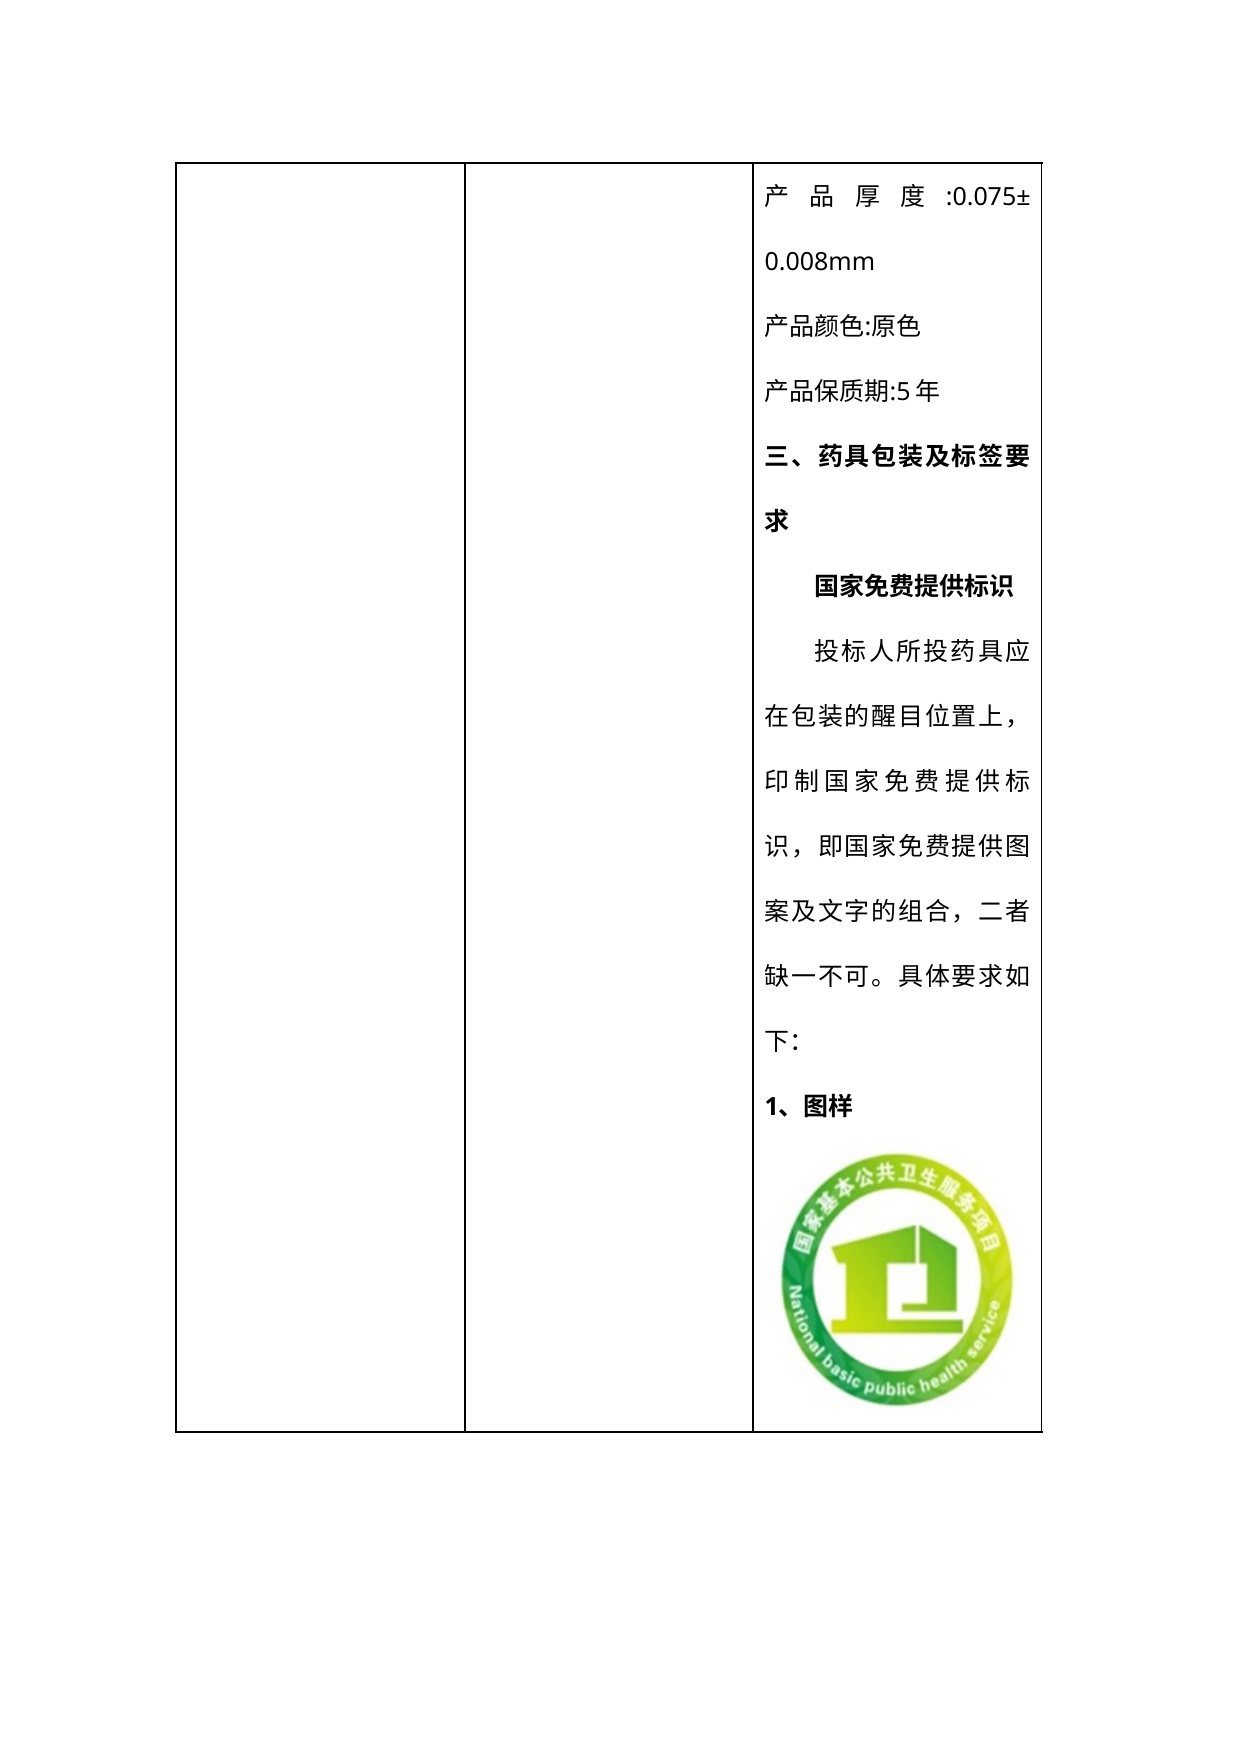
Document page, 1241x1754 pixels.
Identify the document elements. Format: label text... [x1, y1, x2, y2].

table_cell 1 [177, 164, 464, 1431]
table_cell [754, 164, 1041, 1431]
picture [764, 1138, 1031, 1422]
table_cell [466, 164, 752, 1431]
